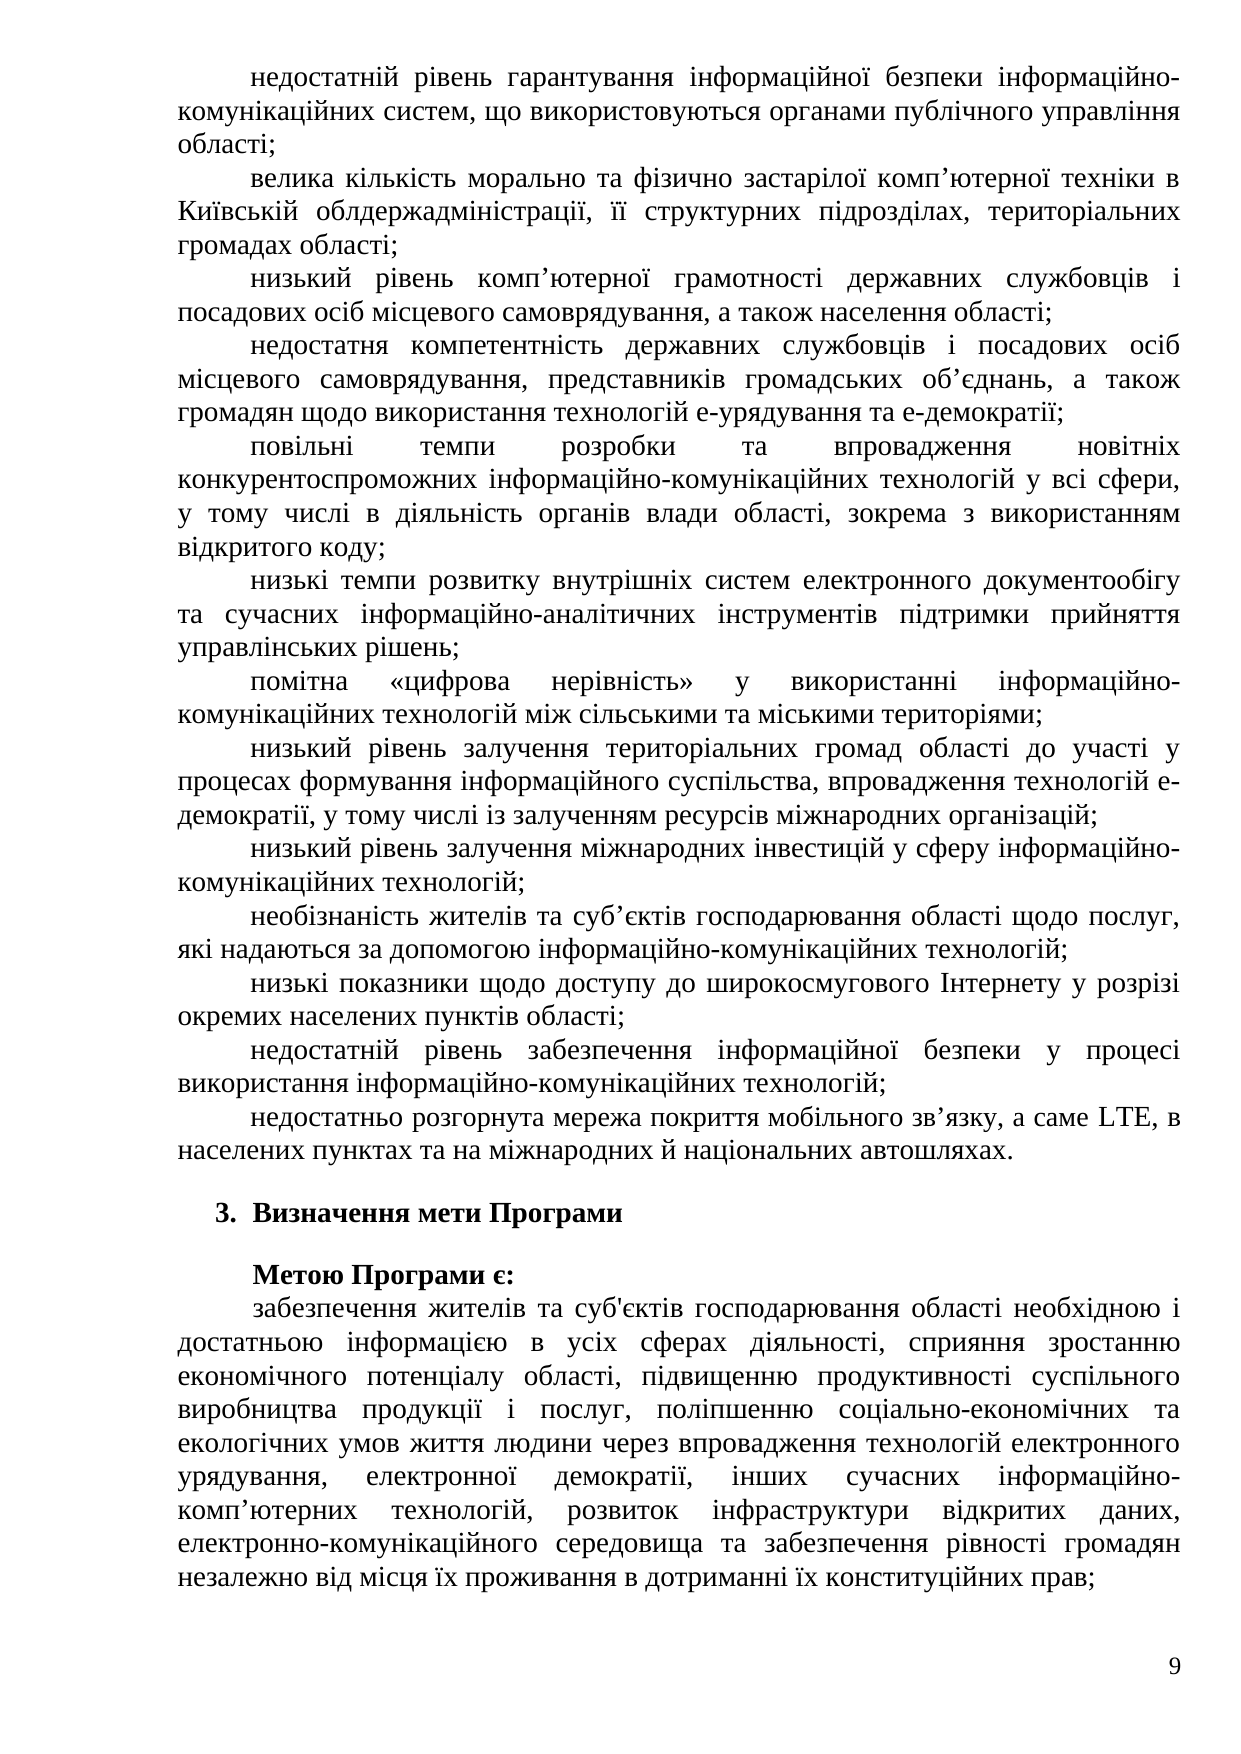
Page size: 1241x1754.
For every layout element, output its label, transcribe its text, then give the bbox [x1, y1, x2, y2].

text недостатній рівень забезпечення інформаційної безпеки у процесі використання інформаційно-комунікаційних технологій; [177, 1032, 1181, 1099]
text низький рівень залучення територіальних громад області до участі у процесах формування інформаційного суспільства, впровадження технологій е-демократії, у тому числі із залученням ресурсів міжнародних організацій; [177, 730, 1181, 831]
text низький рівень комп’ютерної грамотності державних службовців і посадових осіб місцевого самоврядування, а також населення області; [177, 260, 1181, 327]
text велика кількість морально та фізично застарілої комп’ютерної техніки в Київській облдержадміністрації, її структурних підрозділах, територіальних громадах області; [177, 160, 1181, 260]
text недостатньо розгорнута мережа покриття мобільного зв’язку, а саме LTE, в населених пунктах та на міжнародних й національних автошляхах. [177, 1099, 1181, 1166]
text повільні темпи розробки та впровадження новітніх конкурентоспроможних інформаційно-комунікаційних технологій у всі сфери, у тому числі в діяльність органів влади області, зокрема з використанням відкритого коду; [177, 428, 1181, 562]
text Метою Програми є: [177, 1257, 1181, 1291]
text необізнаність жителів та суб’єктів господарювання області щодо послуг, які надаються за допомогою інформаційно-комунікаційних технологій; [177, 898, 1181, 965]
text низькі темпи розвитку внутрішніх систем електронного документообігу та сучасних інформаційно-аналітичних інструментів підтримки прийняття управлінських рішень; [177, 562, 1181, 663]
text забезпечення жителів та суб'єктів господарювання області необхідною і достатньою інформацією в усіх сферах діяльності, сприяння зростанню економічного потенціалу області, підвищенню продуктивності суспільного виробництва продукції і послуг, поліпшенню соціально-економічних та екологічних умов життя людини через впровадження технологій електронного урядування, електронної демократії, інших сучасних інформаційно-комп’ютерних технологій, розвиток інфраструктури відкритих даних, електронно-комунікаційного середовища та забезпечення рівності громадян незалежно від місця їх проживання в дотриманні їх конституційних прав; [177, 1291, 1181, 1592]
text помітна «цифрова нерівність» у використанні інформаційно-комунікаційних технологій між сільськими та міськими територіями; [177, 663, 1181, 730]
text низький рівень залучення міжнародних інвестицій у сферу інформаційно-комунікаційних технологій; [177, 831, 1181, 898]
list Визначення мети Програми [215, 1195, 1181, 1228]
text низькі показники щодо доступу до широкосмугового Інтернету у розрізі окремих населених пунктів області; [177, 965, 1181, 1032]
text недостатня компетентність державних службовців і посадових осіб місцевого самоврядування, представників громадських об’єднань, а також громадян щодо використання технологій е-урядування та е-демократії; [177, 327, 1181, 428]
text недостатній рівень гарантування інформаційної безпеки інформаційно-комунікаційних систем, що використовуються органами публічного управління області; [177, 59, 1181, 160]
